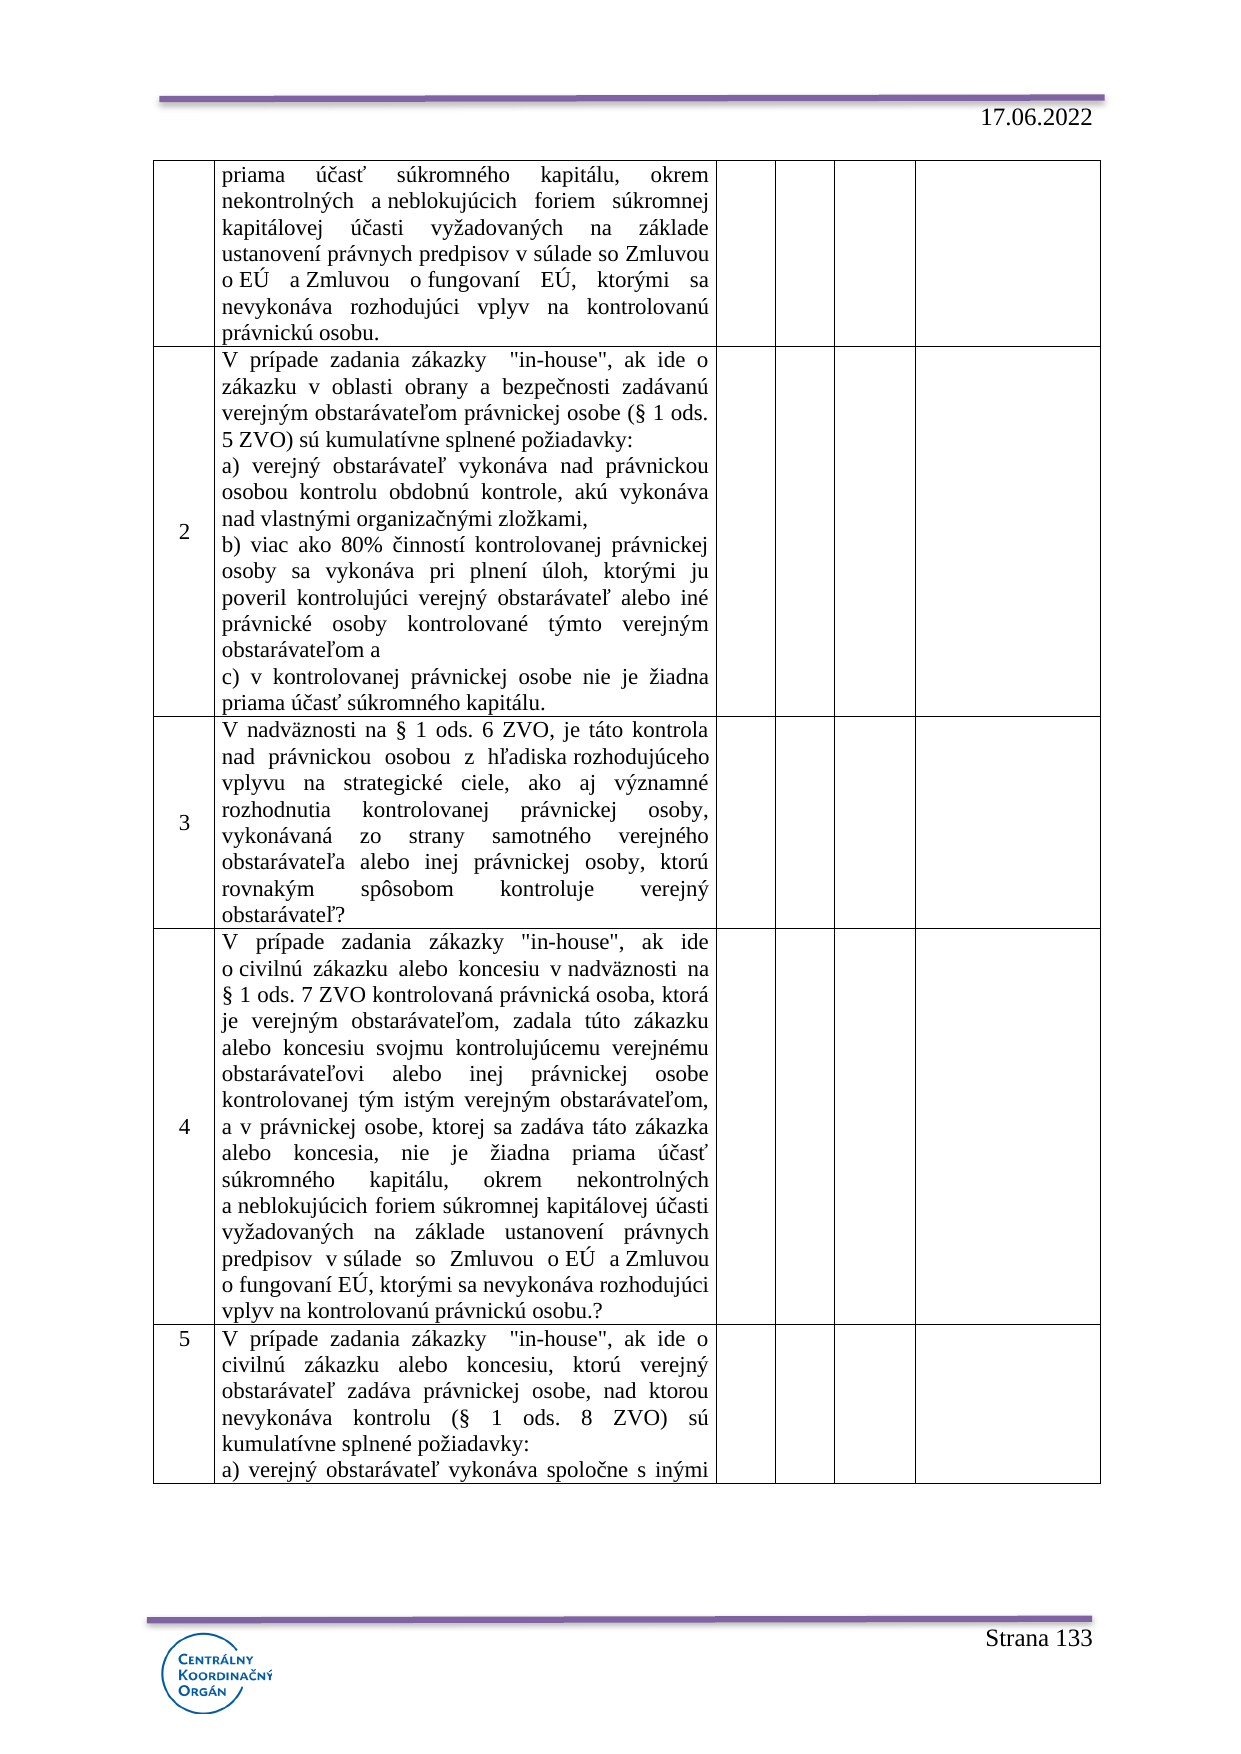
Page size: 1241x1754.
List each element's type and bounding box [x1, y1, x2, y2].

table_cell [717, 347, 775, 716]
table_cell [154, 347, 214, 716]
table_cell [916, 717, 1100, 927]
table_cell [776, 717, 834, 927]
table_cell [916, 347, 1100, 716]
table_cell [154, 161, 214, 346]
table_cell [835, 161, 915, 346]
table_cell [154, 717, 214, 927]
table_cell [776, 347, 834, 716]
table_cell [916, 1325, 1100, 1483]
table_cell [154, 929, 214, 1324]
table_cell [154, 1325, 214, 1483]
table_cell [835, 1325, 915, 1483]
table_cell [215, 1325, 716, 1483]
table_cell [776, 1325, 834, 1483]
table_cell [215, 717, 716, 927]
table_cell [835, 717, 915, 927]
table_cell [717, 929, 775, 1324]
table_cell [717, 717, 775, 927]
picture [159, 1631, 272, 1713]
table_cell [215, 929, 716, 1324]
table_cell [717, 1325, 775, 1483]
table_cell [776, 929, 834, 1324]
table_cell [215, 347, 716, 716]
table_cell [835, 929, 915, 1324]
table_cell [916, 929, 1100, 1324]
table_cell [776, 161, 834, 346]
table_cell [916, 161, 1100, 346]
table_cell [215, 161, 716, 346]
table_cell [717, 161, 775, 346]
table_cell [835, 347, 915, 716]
